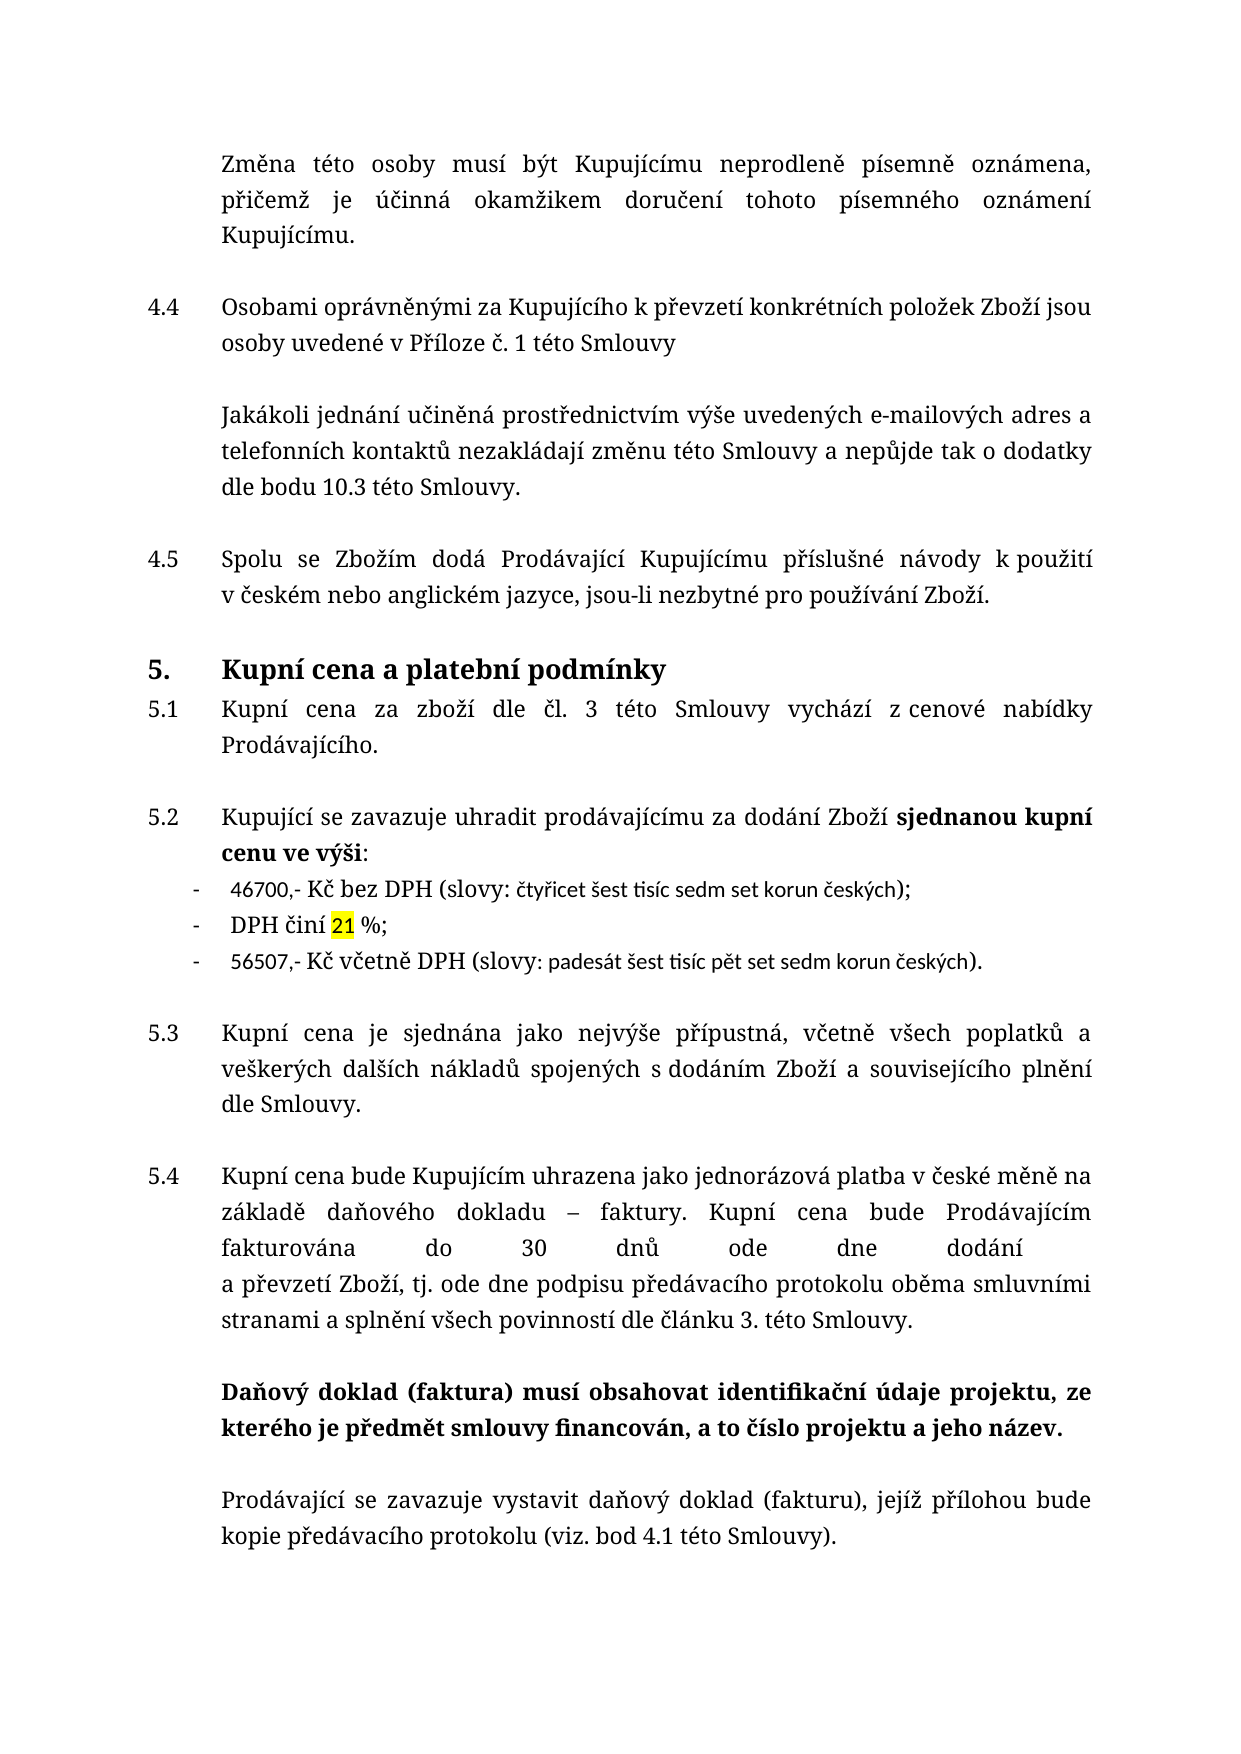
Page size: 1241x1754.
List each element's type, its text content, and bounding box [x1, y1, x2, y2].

text Prodávající se zavazuje vystavit daňový doklad (fakturu), jejíž přílohou bude kopie předávacího protokolu (viz. bod 4.1 této Smlouvy). [221, 1484, 1093, 1551]
list 56507,- Kč včetně DPH (slovy: padesát šest tisíc pět set sedm korun českých). [193, 945, 1093, 976]
text 5. Kupní cena a platební podmínky [148, 651, 1093, 688]
text 5.4 Kupní cena bude Kupujícím uhrazena jako jednorázová platba v české měně na základě daňového dokladu – faktury. Kupní cena bude Prodávajícím fakturována do 30 dnů ode dne dodání a převzetí Zboží, tj. ode dne podpisu předávacího protokolu oběma smluvními stranami a splnění všech povinností dle článku 3. této Smlouvy. [148, 1160, 1093, 1335]
text Změna této osoby musí být Kupujícímu neprodleně písemně oznámena, přičemž je účinná okamžikem doručení tohoto písemného oznámení Kupujícímu. [148, 148, 1093, 251]
text 5.2 Kupující se zavazuje uhradit prodávajícímu za dodání Zboží sjednanou kupní cenu ve výši: [148, 801, 1093, 868]
text 4.4 Osobami oprávněnými za Kupujícího k převzetí konkrétních položek Zboží jsou osoby uvedené v Příloze č. 1 této Smlouvy [148, 291, 1093, 358]
list 46700,- Kč bez DPH (slovy: čtyřicet šest tisíc sedm set korun českých); [193, 873, 1093, 904]
list DPH činí 21 %; [193, 909, 1093, 940]
text 4.5 Spolu se Zbožím dodá Prodávající Kupujícímu příslušné návody k použití v českém nebo anglickém jazyce, jsou-li nezbytné pro používání Zboží. [148, 543, 1093, 610]
text 5.1 Kupní cena za zboží dle čl. 3 této Smlouvy vychází z cenové nabídky Prodávajícího. [148, 693, 1093, 760]
text Daňový doklad (faktura) musí obsahovat identifikační údaje projektu, ze kterého je předmět smlouvy financován, a to číslo projektu a jeho název. [221, 1376, 1093, 1443]
text 5.3 Kupní cena je sjednána jako nejvýše přípustná, včetně všech poplatků a veškerých dalších nákladů spojených s dodáním Zboží a souvisejícího plnění dle Smlouvy. [148, 1017, 1093, 1120]
text Jakákoli jednání učiněná prostřednictvím výše uvedených e-mailových adres a telefonních kontaktů nezakládají změnu této Smlouvy a nepůjde tak o dodatky dle bodu 10.3 této Smlouvy. [221, 399, 1093, 502]
